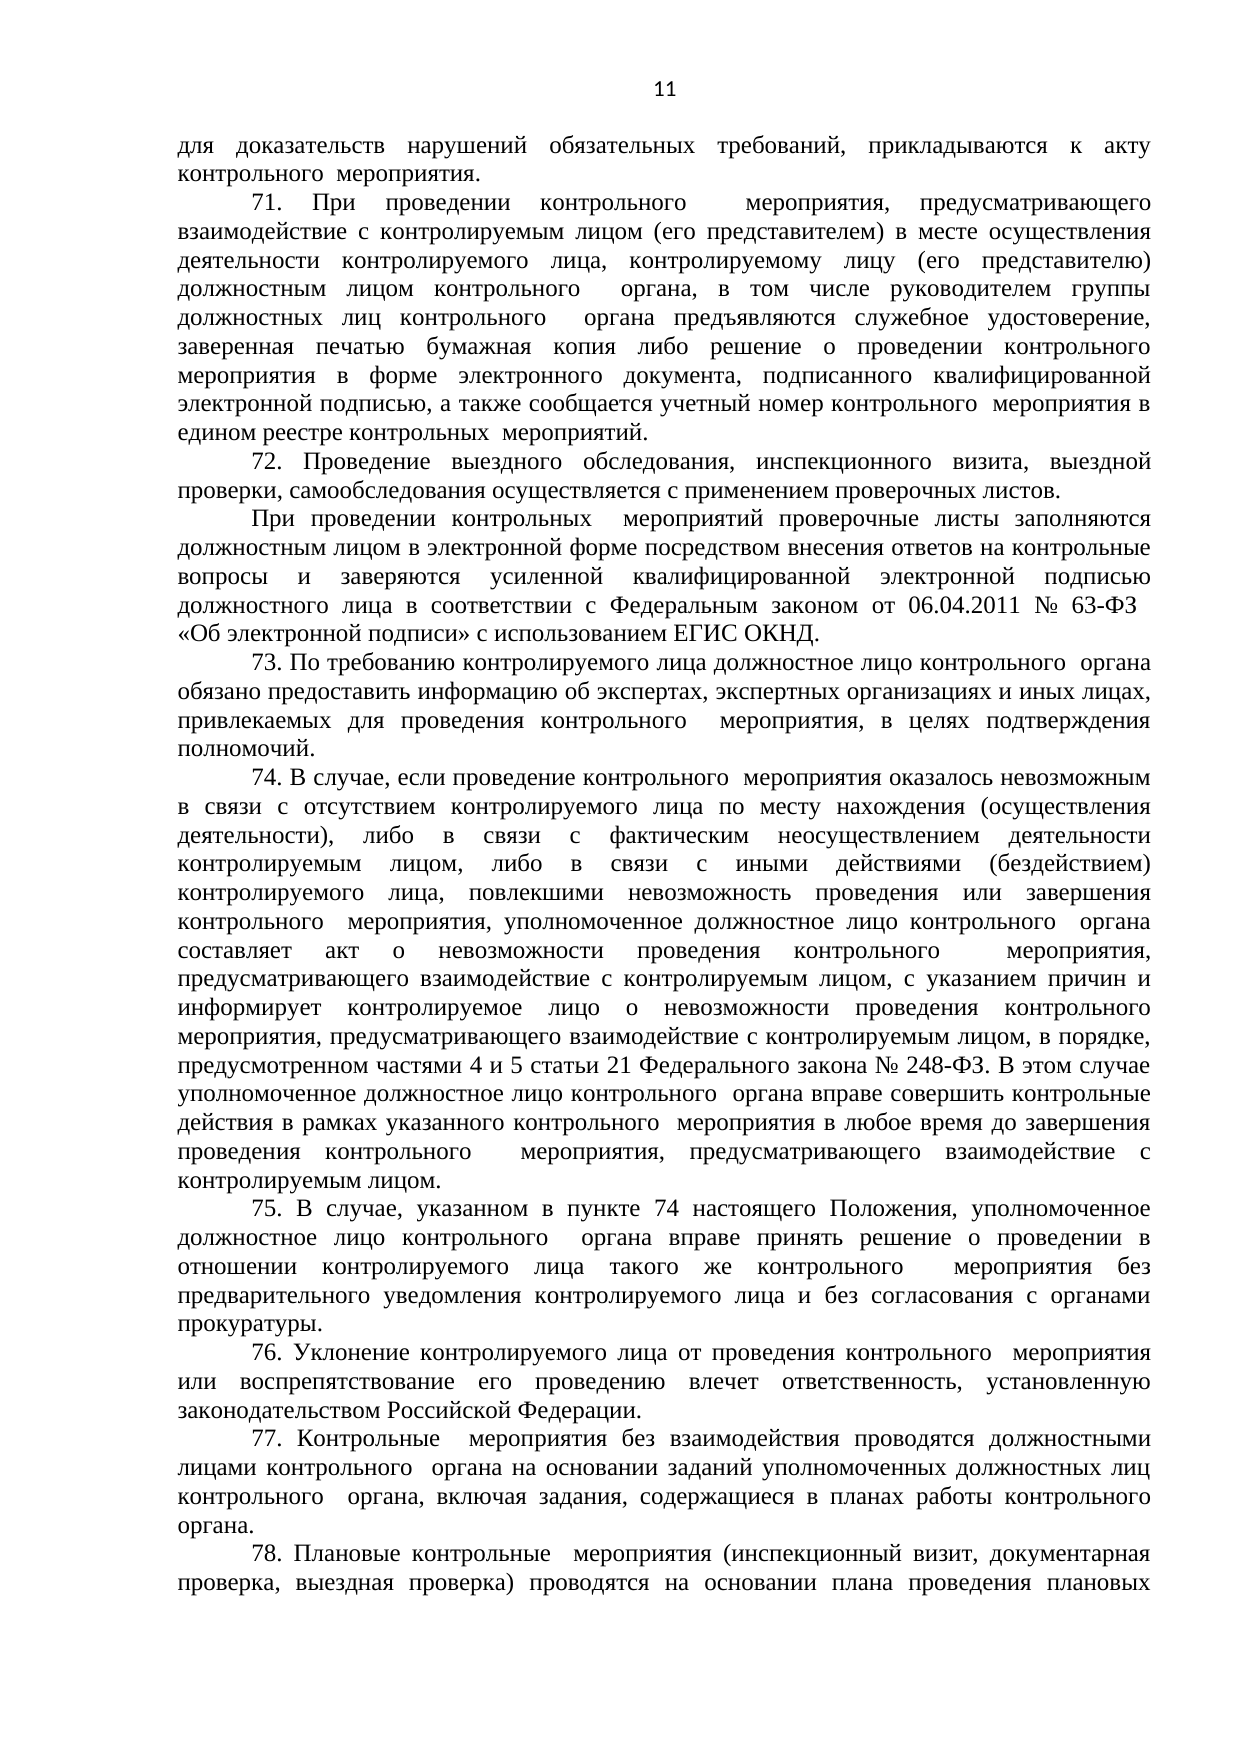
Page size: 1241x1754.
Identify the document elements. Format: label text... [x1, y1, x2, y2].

text 75. В случае, указанном в пункте 74 настоящего Положения, уполномоченное должностное лицо контрольного органа вправе принять решение о проведении в отношении контролируемого лица такого же контрольного мероприятия без предварительного уведомления контролируемого лица и без согласования с органами прокуратуры. [177, 1193, 1152, 1337]
text 72. Проведение выездного обследования, инспекционного визита, выездной проверки, самообследования осуществляется с применением проверочных листов. [177, 446, 1152, 503]
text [177, 1538, 1152, 1596]
text 77. Контрольные мероприятия без взаимодействия проводятся должностными лицами контрольного органа на основании заданий уполномоченных должностных лиц контрольного органа, включая задания, содержащиеся в планах работы контрольного органа. [177, 1423, 1152, 1538]
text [177, 130, 1152, 187]
text 71. При проведении контрольного мероприятия, предусматривающего взаимодействие с контролируемым лицом (его представителем) в месте осуществления деятельности контролируемого лица, контролируемому лицу (его представителю) должностным лицом контрольного органа, в том числе руководителем группы должностных лиц контрольного органа предъявляются служебное удостоверение, заверенная печатью бумажная копия либо решение о проведении контрольного мероприятия в форме электронного документа, подписанного квалифицированной электронной подписью, а также сообщается учетный номер контрольного мероприятия в едином реестре контрольных мероприятий. [177, 187, 1152, 446]
text 76. Уклонение контролируемого лица от проведения контрольного мероприятия или воспрепятствование его проведению влечет ответственность, установленную законодательством Российской Федерации. [177, 1337, 1152, 1423]
text 74. В случае, если проведение контрольного мероприятия оказалось невозможным в связи с отсутствием контролируемого лица по месту нахождения (осуществления деятельности), либо в связи с фактическим неосуществлением деятельности контролируемым лицом, либо в связи с иными действиями (бездействием) контролируемого лица, повлекшими невозможность проведения или завершения контрольного мероприятия, уполномоченное должностное лицо контрольного органа составляет акт о невозможности проведения контрольного мероприятия, предусматривающего взаимодействие с контролируемым лицом, с указанием причин и информирует контролируемое лицо о невозможности проведения контрольного мероприятия, предусматривающего взаимодействие с контролируемым лицом, в порядке, предусмотренном частями 4 и 5 статьи 21 Федерального закона № 248-ФЗ. В этом случае уполномоченное должностное лицо контрольного органа вправе совершить контрольные действия в рамках указанного контрольного мероприятия в любое время до завершения проведения контрольного мероприятия, предусматривающего взаимодействие с контролируемым лицом. [177, 762, 1152, 1193]
text При проведении контрольных мероприятий проверочные листы заполняются должностным лицом в электронной форме посредством внесения ответов на контрольные вопросы и заверяются усиленной квалифицированной электронной подписью должностного лица в соответствии с Федеральным законом от 06.04.2011 № 63-ФЗ «Об электронной подписи» с использованием ЕГИС ОКНД. [177, 503, 1152, 647]
text 73. По требованию контролируемого лица должностное лицо контрольного органа обязано предоставить информацию об экспертах, экспертных организациях и иных лицах, привлекаемых для проведения контрольного мероприятия, в целях подтверждения полномочий. [177, 647, 1152, 762]
